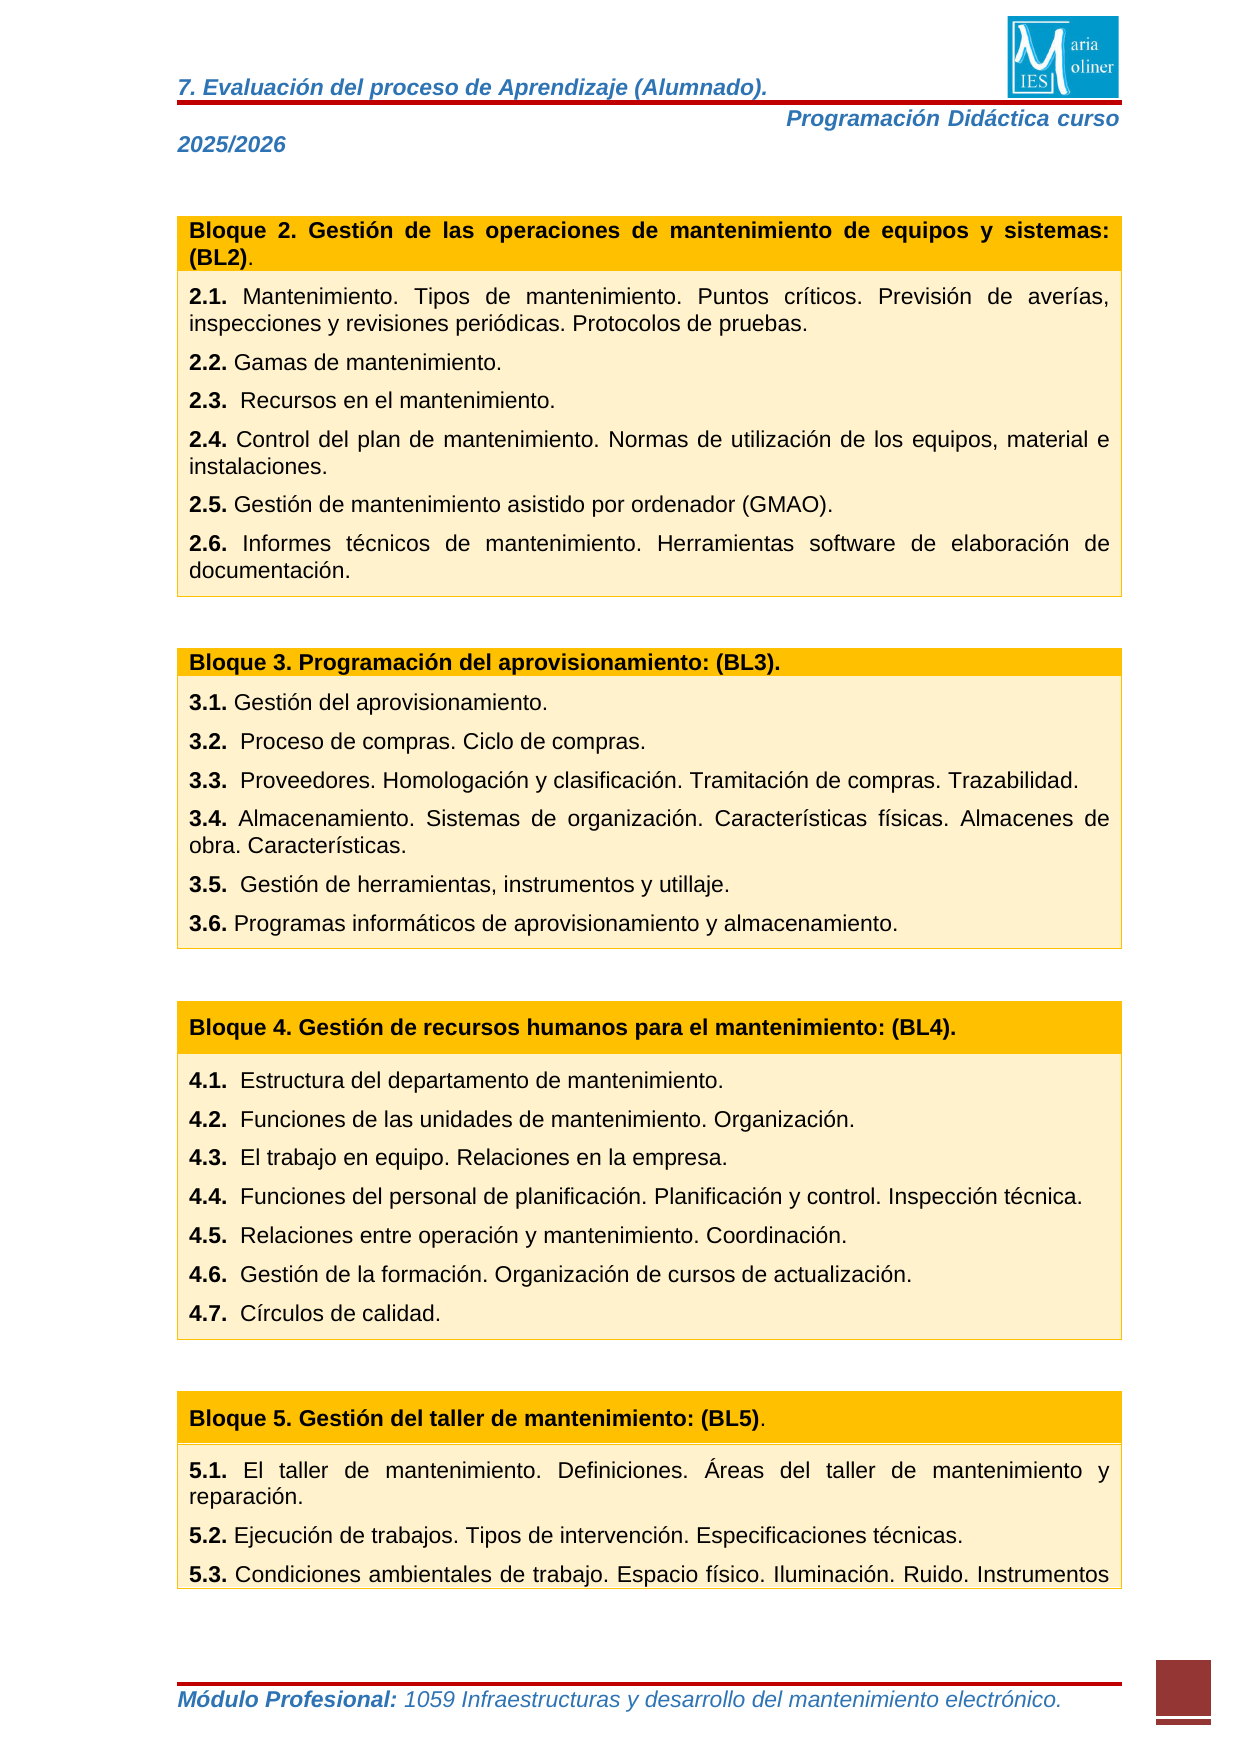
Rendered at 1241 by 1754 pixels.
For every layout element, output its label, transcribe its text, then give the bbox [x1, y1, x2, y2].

table_cell 2.1. Mantenimiento. Tipos de mantenimiento. Puntos críticos. Previsión de averías, inspecciones y revisiones periódicas. Protocolos de pruebas. 2.2. Gamas de mantenimiento. 2.3. Recursos en el mantenimiento. 2.4. Control del plan de mantenimiento. Normas de utilización de los equipos, material e instalaciones. 2.5. Gestión de mantenimiento asistido por ordenador (GMAO). 2.6. Informes técnicos de mantenimiento. Herramientas software de elaboración de documentación. [178, 271, 1121, 596]
table_header Bloque 3. Programación del aprovisionamiento: (BL3). [178, 649, 1121, 675]
picture [1087, 43, 1097, 50]
table_header Bloque 5. Gestión del taller de mantenimiento: (BL5). [178, 1392, 1121, 1443]
picture [1013, 22, 1070, 95]
picture [1072, 42, 1078, 49]
picture [1092, 65, 1098, 72]
table_header Bloque 2. Gestión de las operaciones de mantenimiento de equipos y sistemas: (BL2). [178, 217, 1121, 270]
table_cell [178, 1445, 1121, 1587]
table_cell 3.1. Gestión del aprovisionamiento. 3.2. Proceso de compras. Ciclo de compras. 3.3. Proveedores. Homologación y clasificación. Tramitación de compras. Trazabilidad. 3.4. Almacenamiento. Sistemas de organización. Características físicas. Almacenes de obra. Características. 3.5. Gestión de herramientas, instrumentos y utillaje. 3.6. Programas informáticos de aprovisionamiento y almacenamiento. [178, 676, 1121, 948]
table_cell 4.1. Estructura del departamento de mantenimiento. 4.2. Funciones de las unidades de mantenimiento. Organización. 4.3. El trabajo en equipo. Relaciones en la empresa. 4.4. Funciones del personal de planificación. Planificación y control. Inspección técnica. 4.5. Relaciones entre operación y mantenimiento. Coordinación. 4.6. Gestión de la formación. Organización de cursos de actualización. 4.7. Círculos de calidad. [178, 1054, 1121, 1339]
table_header Bloque 4. Gestión de recursos humanos para el mantenimiento: (BL4). [178, 1002, 1121, 1053]
